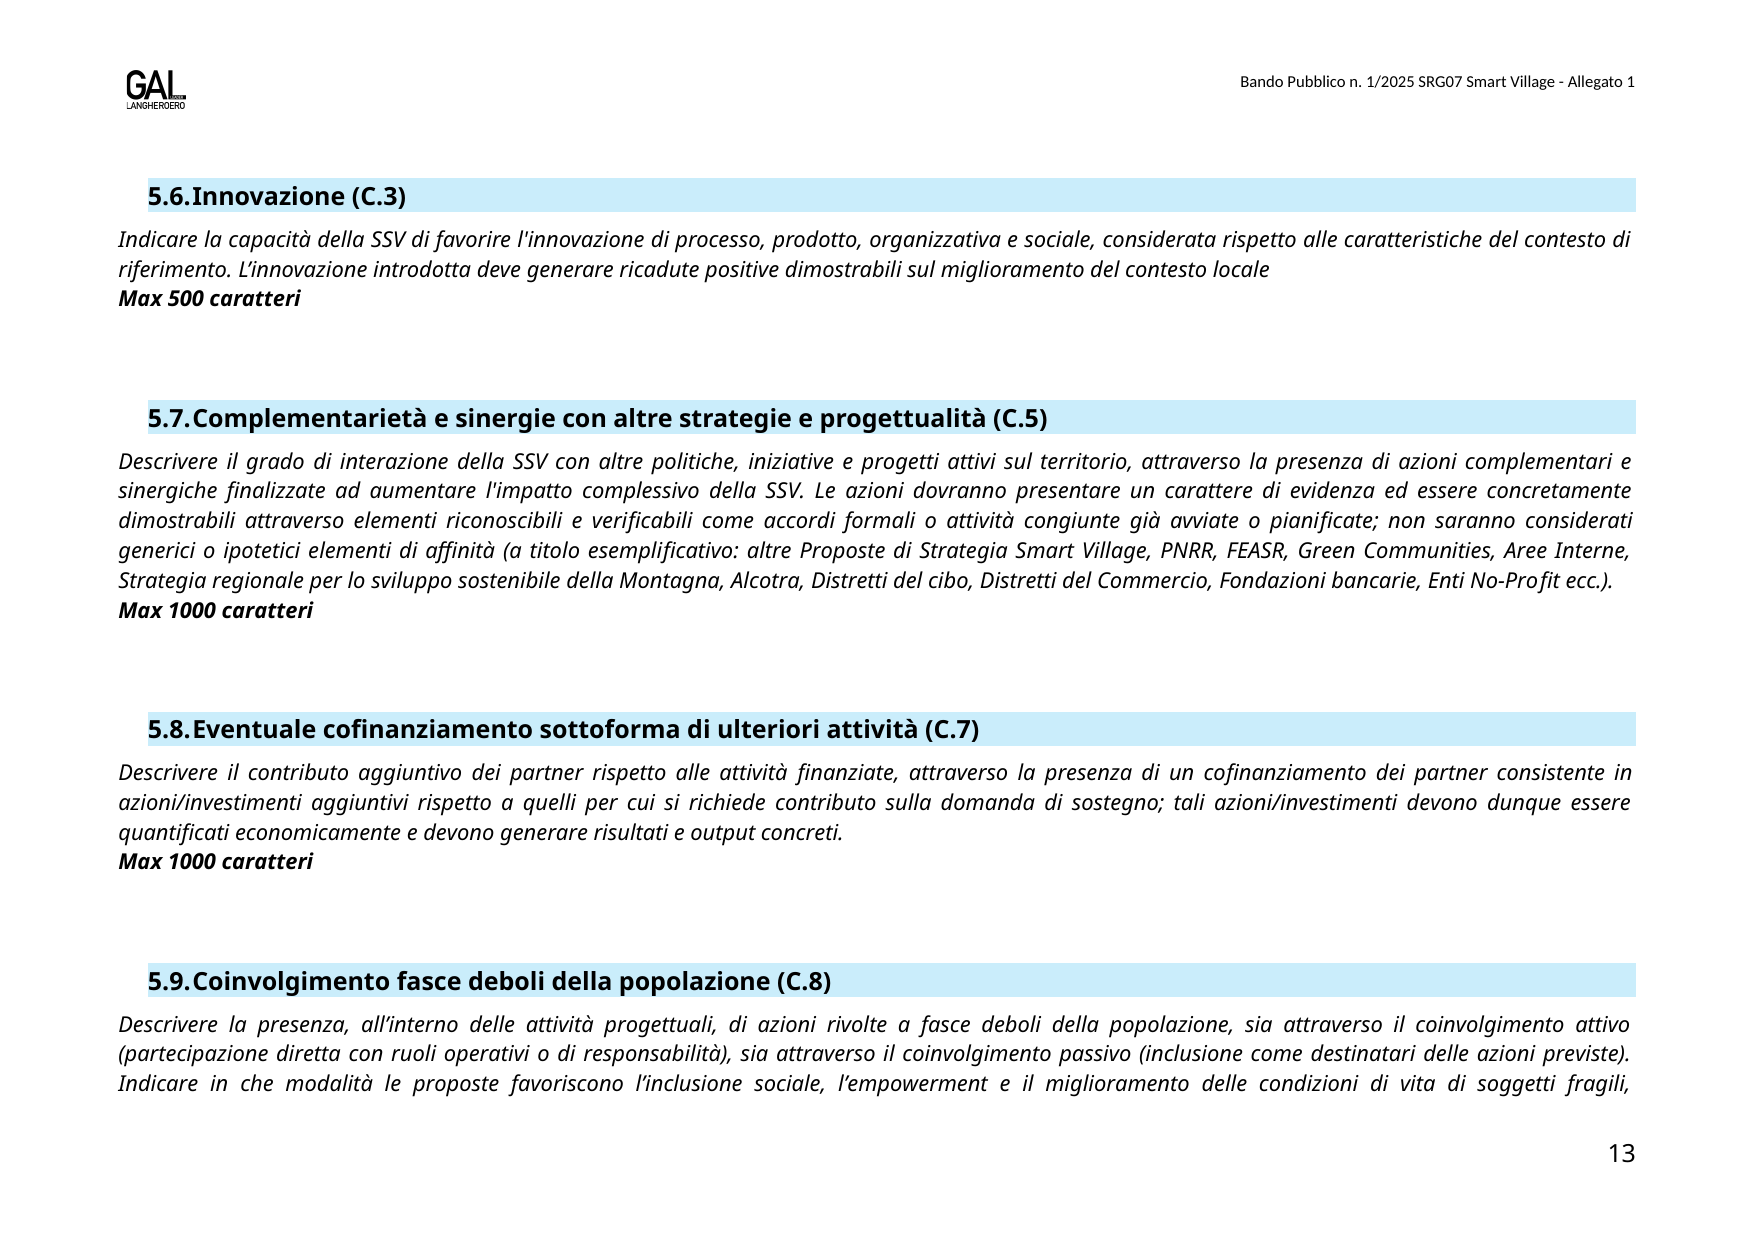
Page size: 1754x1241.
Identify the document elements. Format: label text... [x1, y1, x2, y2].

subtitle Complementarietà e sinergie con altre strategie e progettualità (C.5) [148, 400, 1636, 434]
text Max 1000 caratteri [118, 846, 1636, 876]
subtitle Coinvolgimento fasce deboli della popolazione (C.8) [148, 963, 1636, 997]
text Max 500 caratteri [118, 283, 1636, 313]
text Descrivere il contributo aggiuntivo dei partner rispetto alle attività finanziate, attraverso la presenza di un cofinanziamento dei partner consistente in azioni/investimenti aggiuntivi rispetto a quelli per cui si richiede contributo sulla domanda di sostegno; tali azioni/investimenti devono dunque essere quantificati economicamente e devono generare risultati e output concreti. [118, 757, 1636, 846]
text Descrivere il grado di interazione della SSV con altre politiche, iniziative e progetti attivi sul territorio, attraverso la presenza di azioni complementari e sinergiche finalizzate ad aumentare l'impatto complessivo della SSV. Le azioni dovranno presentare un carattere di evidenza ed essere concretamente dimostrabili attraverso elementi riconoscibili e verificabili come accordi formali o attività congiunte già avviate o pianificate; non saranno considerati generici o ipotetici elementi di affinità (a titolo esemplificativo: altre Proposte di Strategia Smart Village, PNRR, FEASR, Green Communities, Aree Interne, Strategia regionale per lo sviluppo sostenibile della Montagna, Alcotra, Distretti del cibo, Distretti del Commercio, Fondazioni bancarie, Enti No-Profit ecc.). [118, 446, 1636, 595]
subtitle Innovazione (C.3) [148, 178, 1636, 212]
subtitle Eventuale cofinanziamento sottoforma di ulteriori attività (C.7) [148, 712, 1636, 746]
picture [126, 70, 186, 109]
text Indicare la capacità della SSV di favorire l'innovazione di processo, prodotto, organizzativa e sociale, considerata rispetto alle caratteristiche del contesto di riferimento. L’innovazione introdotta deve generare ricadute positive dimostrabili sul miglioramento del contesto locale [118, 224, 1636, 283]
text Max 1000 caratteri [118, 595, 1636, 624]
